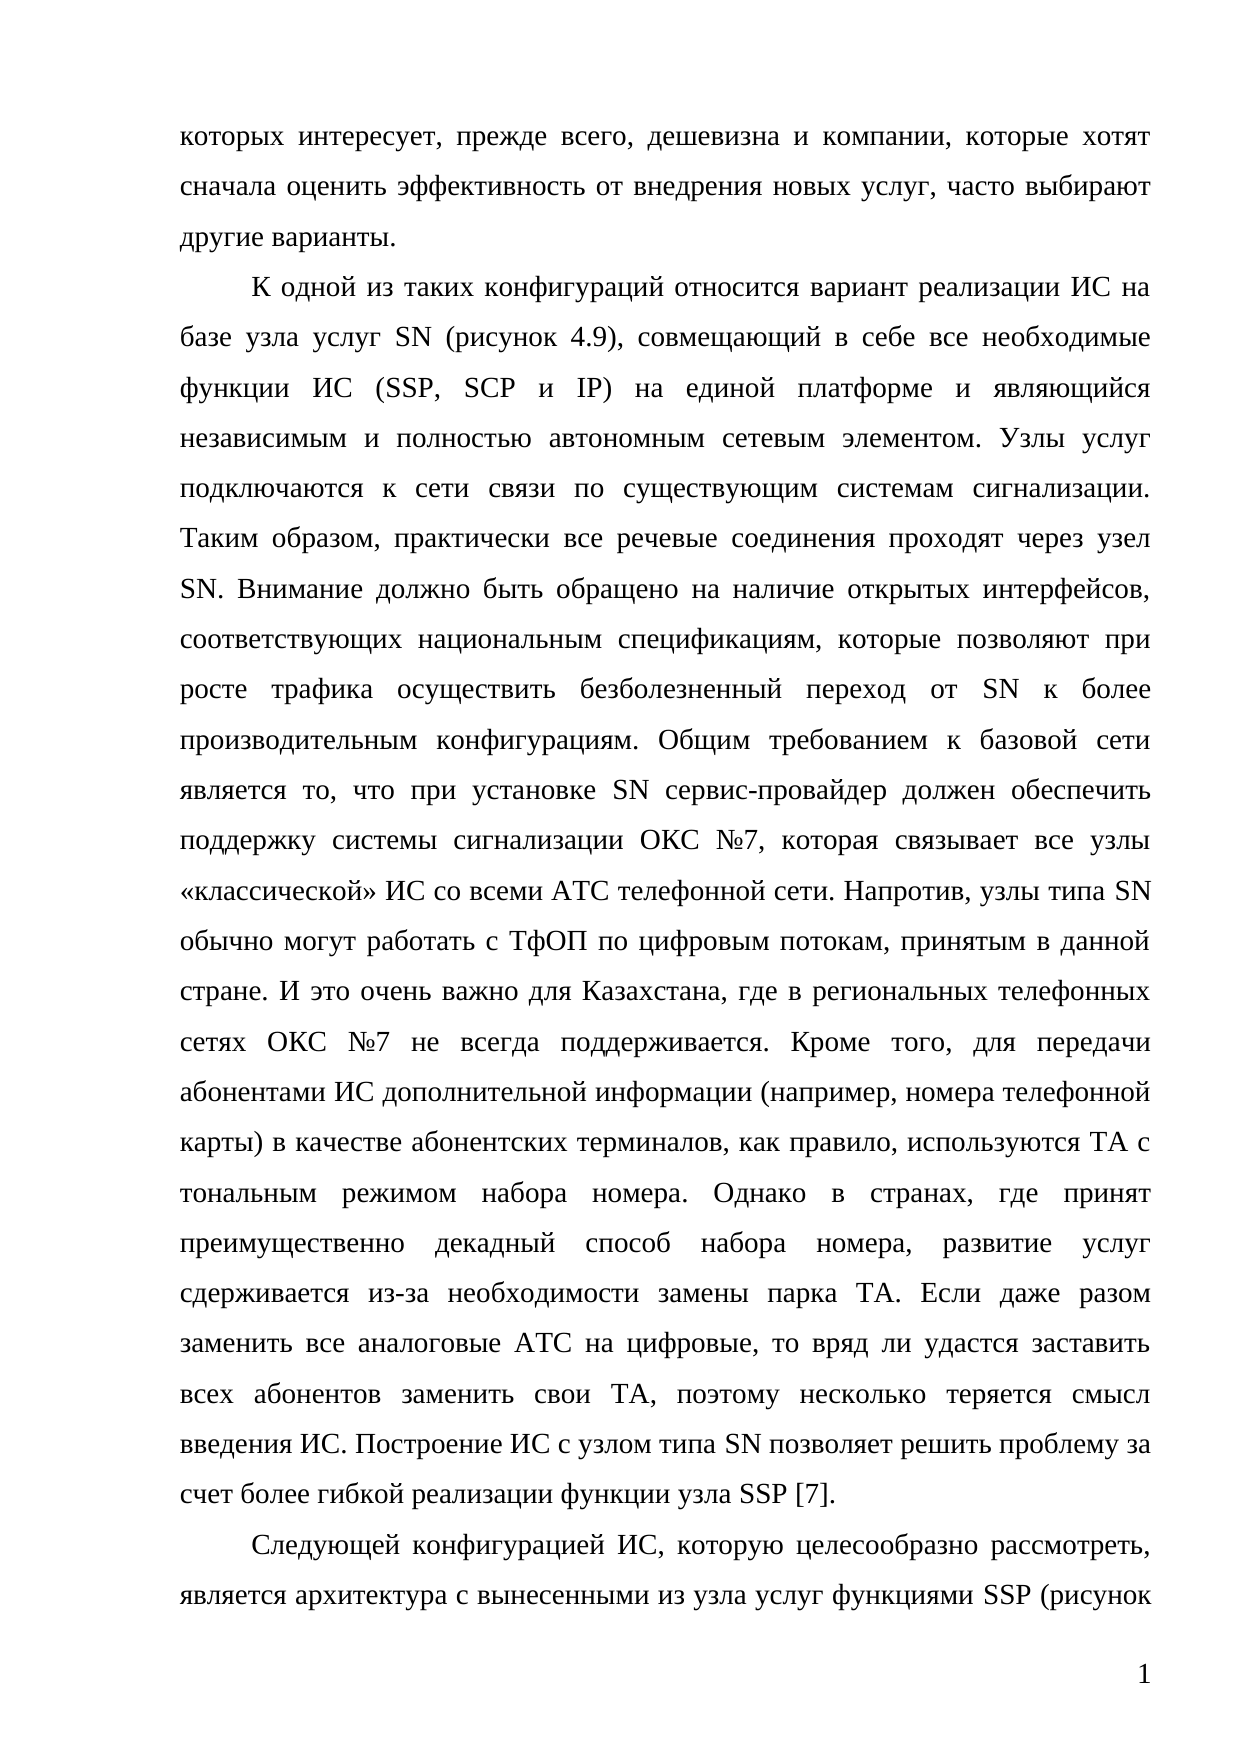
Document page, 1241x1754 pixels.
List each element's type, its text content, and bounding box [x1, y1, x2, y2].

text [179, 1527, 1151, 1611]
text К одной из таких конфигураций относится вариант реализации ИС на базе узла услуг SN (рисунок 4.9), совмещающий в себе все необходимые функции ИС (SSP, SCP и IP) на единой платформе и являющийся независимым и полностью автономным сетевым элементом. Узлы услуг подключаются к сети связи по существующим системам сигнализации. Таким образом, практически все речевые соединения проходят через узел SN. Внимание должно быть обращено на наличие открытых интерфейсов, соответствующих национальным спецификациям, которые позволяют при росте трафика осуществить безболезненный переход от SN к более производительным конфигурациям. Общим требованием к базовой сети является то, что при установке SN сервис-провайдер должен обеспечить поддержку системы сигнализации ОКС №7, которая связывает все узлы «классической» ИС со всеми АТС телефонной сети. Напротив, узлы типа SN обычно могут работать с ТфОП по цифровым потокам, принятым в данной стране. И это очень важно для Казахстана, где в региональных телефонных сетях ОКС №7 не всегда поддерживается. Кроме того, для передачи абонентами ИС дополнительной информации (например, номера телефонной карты) в качестве абонентских терминалов, как правило, используются ТА с тональным режимом набора номера. Однако в странах, где принят преимущественно декадный способ набора номера, развитие услуг сдерживается из-за необходимости замены парка ТА. Если даже разом заменить все аналоговые АТС на цифровые, то вряд ли удастся заставить всех абонентов заменить свои ТА, поэтому несколько теряется смысл введения ИС. Построение ИС с узлом типа SN позволяет решить проблему за счет более гибкой реализации функции узла SSP [7]. [179, 269, 1151, 1510]
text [179, 118, 1151, 252]
